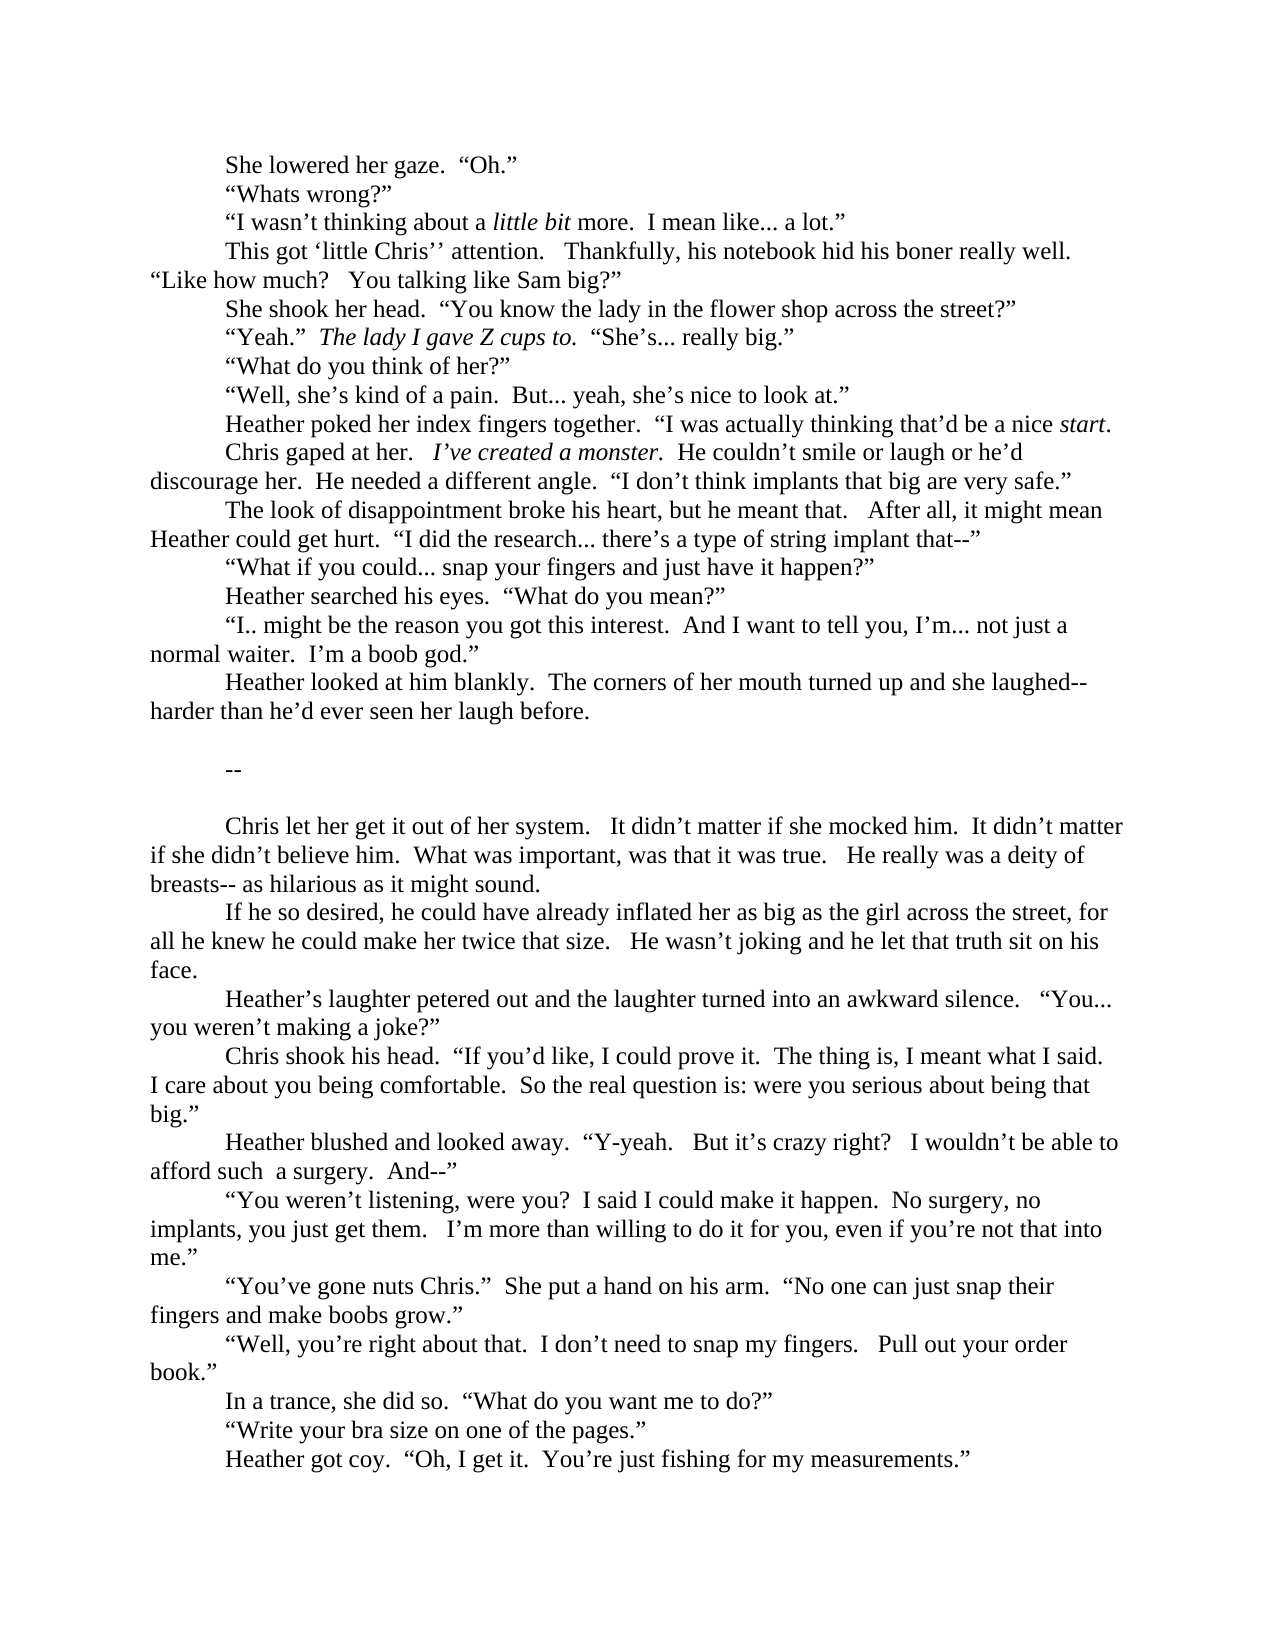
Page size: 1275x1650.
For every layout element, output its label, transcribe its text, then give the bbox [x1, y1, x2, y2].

text This got ‘little Chris’’ attention. Thankfully, his notebook hid his boner really well. “Like how much? You talking like Sam big?” [150, 236, 1125, 294]
text She shook her head. “You know the lady in the flower shop across the street?” [150, 294, 1125, 322]
text Heather poked her index fingers together. “I was actually thinking that’d be a nice start. [150, 409, 1125, 437]
text “You weren’t listening, were you? I said I could make it happen. No surgery, no implants, you just get them. I’m more than willing to do it for you, even if you’re not that into me.” [150, 1185, 1125, 1271]
text “Well, she’s kind of a pain. But... yeah, she’s nice to look at.” [150, 380, 1125, 409]
text “Yeah.” The lady I gave Z cups to. “She’s... really big.” [150, 322, 1125, 351]
text “What if you could... snap your fingers and just have it happen?” [150, 552, 1125, 581]
text “Whats wrong?” [150, 179, 1125, 207]
text “What do you think of her?” [150, 351, 1125, 380]
text In a trance, she did so. “What do you want me to do?” [150, 1386, 1125, 1415]
text Heather got coy. “Oh, I get it. You’re just fishing for my measurements.” [150, 1444, 1125, 1472]
text If he so desired, he could have already inflated her as big as the girl across the street, for all he knew he could make her twice that size. He wasn’t joking and he let that truth sit on his face. [150, 897, 1125, 984]
text “I.. might be the reason you got this interest. And I want to tell you, I’m... not just a normal waiter. I’m a boob god.” [150, 610, 1125, 667]
text She lowered her gaze. “Oh.” [150, 150, 1125, 179]
text The look of disappointment broke his heart, but he meant that. After all, it might mean Heather could get hurt. “I did the research... there’s a type of string implant that--” [150, 495, 1125, 552]
text “Write your bra size on one of the pages.” [150, 1415, 1125, 1444]
text Chris shook his head. “If you’d like, I could prove it. The thing is, I meant what I said. I care about you being comfortable. So the real question is: were you serious about being that big.” [150, 1041, 1125, 1127]
text Heather’s laughter petered out and the laughter turned into an awkward silence. “You... you weren’t making a joke?” [150, 984, 1125, 1041]
text -- [150, 754, 1125, 782]
text Chris let her get it out of her system. It didn’t matter if she mocked him. It didn’t matter if she didn’t believe him. What was important, was that it was true. He really was a deity of breasts-- as hilarious as it might sound. [150, 811, 1125, 897]
text Heather blushed and looked away. “Y-yeah. But it’s crazy right? I wouldn’t be able to afford such a surgery. And--” [150, 1127, 1125, 1185]
text Heather looked at him blankly. The corners of her mouth turned up and she laughed-- harder than he’d ever seen her laugh before. [150, 667, 1125, 725]
text Chris gaped at her. I’ve created a monster. He couldn’t smile or laugh or he’d discourage her. He needed a different angle. “I don’t think implants that big are very safe.” [150, 437, 1125, 495]
text “Well, you’re right about that. I don’t need to snap my fingers. Pull out your order book.” [150, 1329, 1125, 1386]
text “I wasn’t thinking about a little bit more. I mean like... a lot.” [150, 207, 1125, 236]
text Heather searched his eyes. “What do you mean?” [150, 581, 1125, 610]
text “You’ve gone nuts Chris.” She put a hand on his arm. “No one can just snap their fingers and make boobs grow.” [150, 1271, 1125, 1329]
